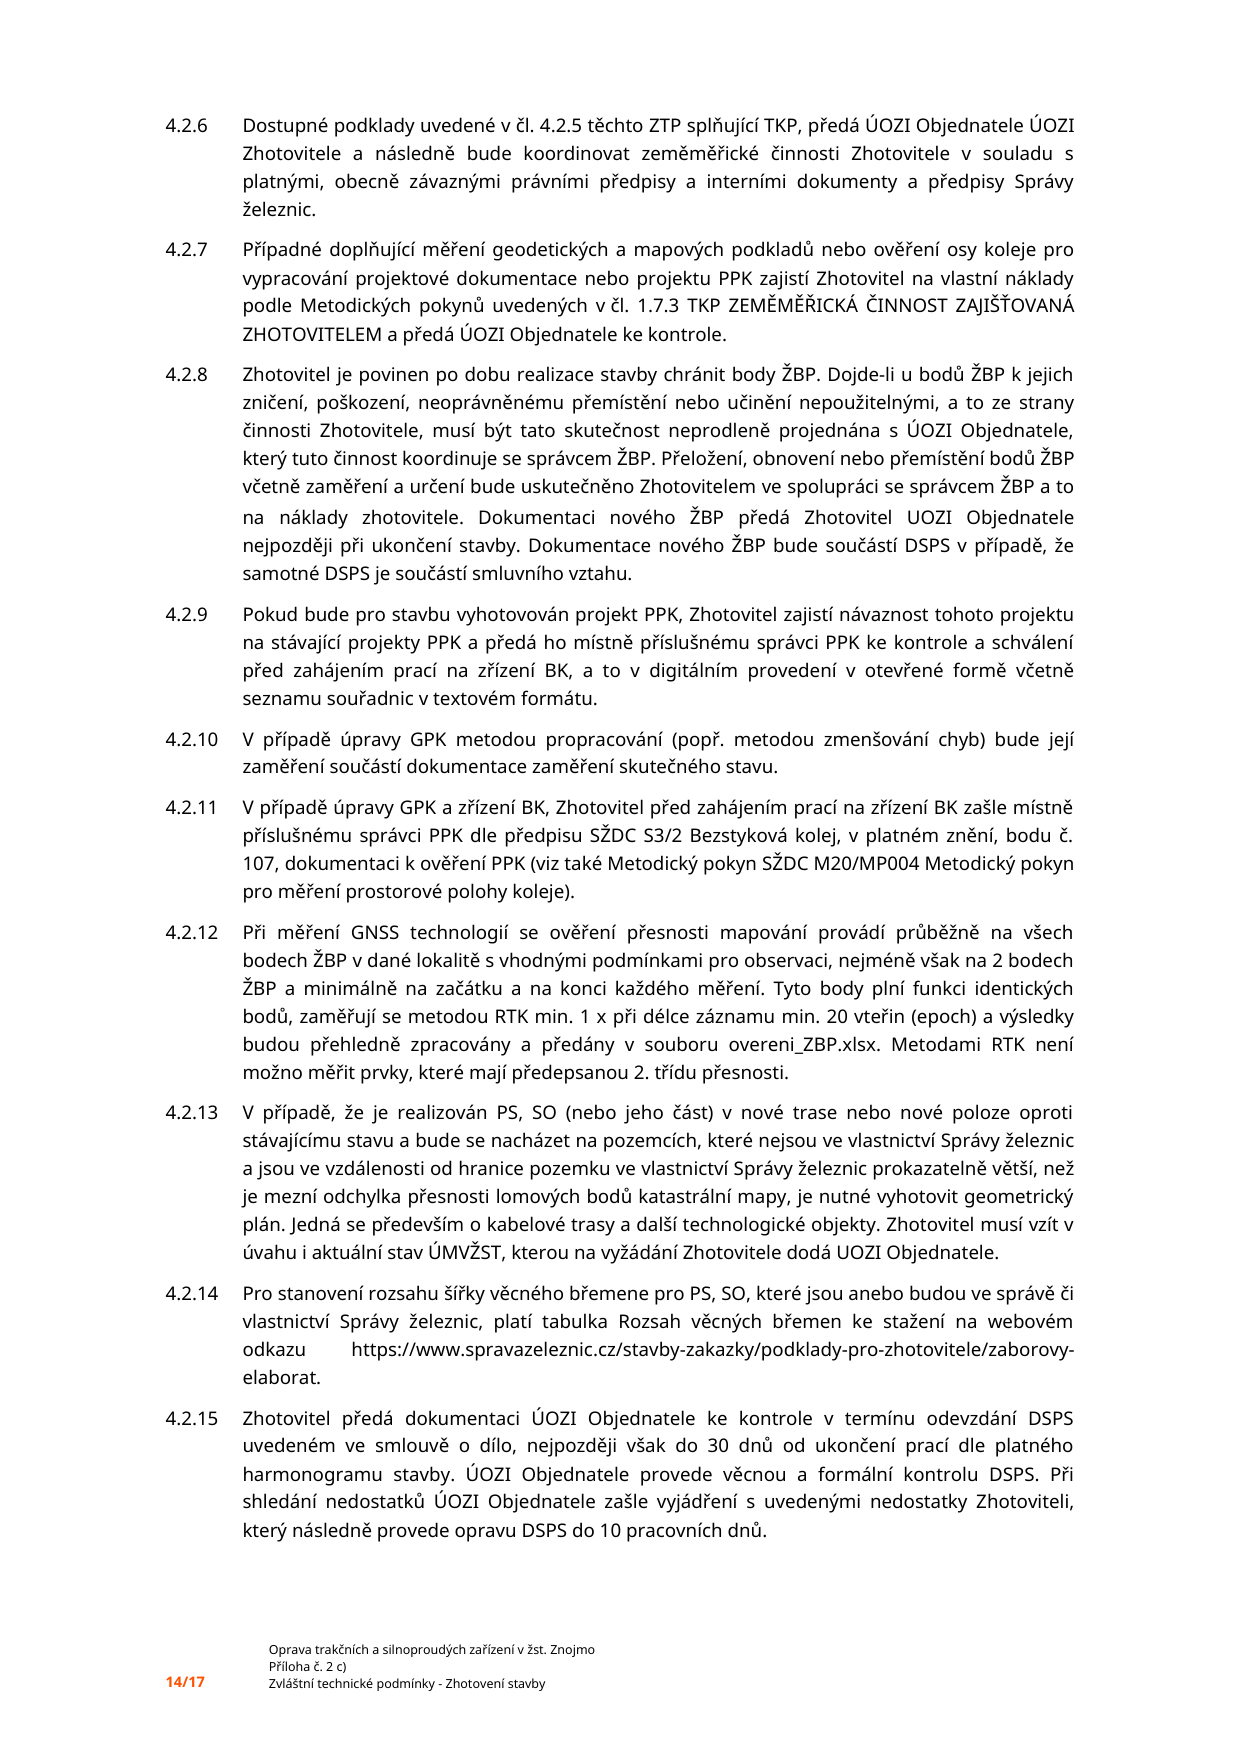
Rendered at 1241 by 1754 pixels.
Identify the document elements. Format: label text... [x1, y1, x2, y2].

text Zhotovitel předá dokumentaci ÚOZI Objednatele ke kontrole v termínu odevzdání DSPS uvedeném ve smlouvě o dílo, nejpozději však do 30 dnů od ukončení prací dle platného harmonogramu stavby. ÚOZI Objednatele provede věcnou a formální kontrolu DSPS. Při shledání nedostatků ÚOZI Objednatele zašle vyjádření s uvedenými nedostatky Zhotoviteli, který následně provede opravu DSPS do 10 pracovních dnů. [165, 1405, 1075, 1542]
text Zhotovitel je povinen po dobu realizace stavby chránit body ŽBP. Dojde-li u bodů ŽBP k jejich zničení, poškození, neoprávněnému přemístění nebo učinění nepoužitelnými, a to ze strany činnosti Zhotovitele, musí být tato skutečnost neprodleně projednána s ÚOZI Objednatele, který tuto činnost koordinuje se správcem ŽBP. Přeložení, obnovení nebo přemístění bodů ŽBP včetně zaměření a určení bude uskutečněno Zhotovitelem ve spolupráci se správcem ŽBP a to na náklady zhotovitele. Dokumentaci nového ŽBP předá Zhotovitel UOZI Objednatele nejpozději při ukončení stavby. Dokumentace nového ŽBP bude součástí DSPS v případě, že samotné DSPS je součástí smluvního vztahu. [165, 361, 1075, 586]
text V případě úpravy GPK metodou propracování (popř. metodou zmenšování chyb) bude její zaměření součástí dokumentace zaměření skutečného stavu. [165, 726, 1075, 779]
text V případě, že je realizován PS, SO (nebo jeho část) v nové trase nebo nové poloze oproti stávajícímu stavu a bude se nacházet na pozemcích, které nejsou ve vlastnictví Správy železnic a jsou ve vzdálenosti od hranice pozemku ve vlastnictví Správy železnic prokazatelně větší, než je mezní odchylka přesnosti lomových bodů katastrální mapy, je nutné vyhotovit geometrický plán. Jedná se především o kabelové trasy a další technologické objekty. Zhotovitel musí vzít v úvahu i aktuální stav ÚMVŽST, kterou na vyžádání Zhotovitele dodá UOZI Objednatele. [165, 1099, 1075, 1265]
text Případné doplňující měření geodetických a mapových podkladů nebo ověření osy koleje pro vypracování projektové dokumentace nebo projektu PPK zajistí Zhotovitel na vlastní náklady podle Metodických pokynů uvedených v čl. 1.7.3 TKP ZEMĚMĚŘICKÁ ČINNOST ZAJIŠŤOVANÁ ZHOTOVITELEM a předá ÚOZI Objednatele ke kontrole. [165, 237, 1075, 346]
text Pro stanovení rozsahu šířky věcného břemene pro PS, SO, které jsou anebo budou ve správě či vlastnictví Správy železnic, platí tabulka Rozsah věcných břemen ke stažení na webovém odkazu https://www.spravazeleznic.cz/stavby-zakazky/podklady-pro-zhotovitele/zaborovy-elaborat. [165, 1280, 1075, 1390]
text Dostupné podklady uvedené v čl. 4.2.5 těchto ZTP splňující TKP, předá ÚOZI Objednatele ÚOZI Zhotovitele a následně bude koordinovat zeměměřické činnosti Zhotovitele v souladu s platnými, obecně závaznými právními předpisy a interními dokumenty a předpisy Správy železnic. [165, 112, 1075, 222]
text Při měření GNSS technologií se ověření přesnosti mapování provádí průběžně na všech bodech ŽBP v dané lokalitě s vhodnými podmínkami pro observaci, nejméně však na 2 bodech ŽBP a minimálně na začátku a na konci každého měření. Tyto body plní funkci identických bodů, zaměřují se metodou RTK min. 1 x při délce záznamu min. 20 vteřin (epoch) a výsledky budou přehledně zpracovány a předány v souboru overeni_ZBP.xlsx. Metodami RTK není možno měřit prvky, které mají předepsanou 2. třídu přesnosti. [165, 919, 1075, 1084]
text Pokud bude pro stavbu vyhotovován projekt PPK, Zhotovitel zajistí návaznost tohoto projektu na stávající projekty PPK a předá ho místně příslušnému správci PPK ke kontrole a schválení před zahájením prací na zřízení BK, a to v digitálním provedení v otevřené formě včetně seznamu souřadnic v textovém formátu. [165, 601, 1075, 711]
text V případě úpravy GPK a zřízení BK, Zhotovitel před zahájením prací na zřízení BK zašle místně příslušnému správci PPK dle předpisu SŽDC S3/2 Bezstyková kolej, v platném znění, bodu č. 107, dokumentaci k ověření PPK (viz také Metodický pokyn SŽDC M20/MP004 Metodický pokyn pro měření prostorové polohy koleje). [165, 794, 1075, 904]
